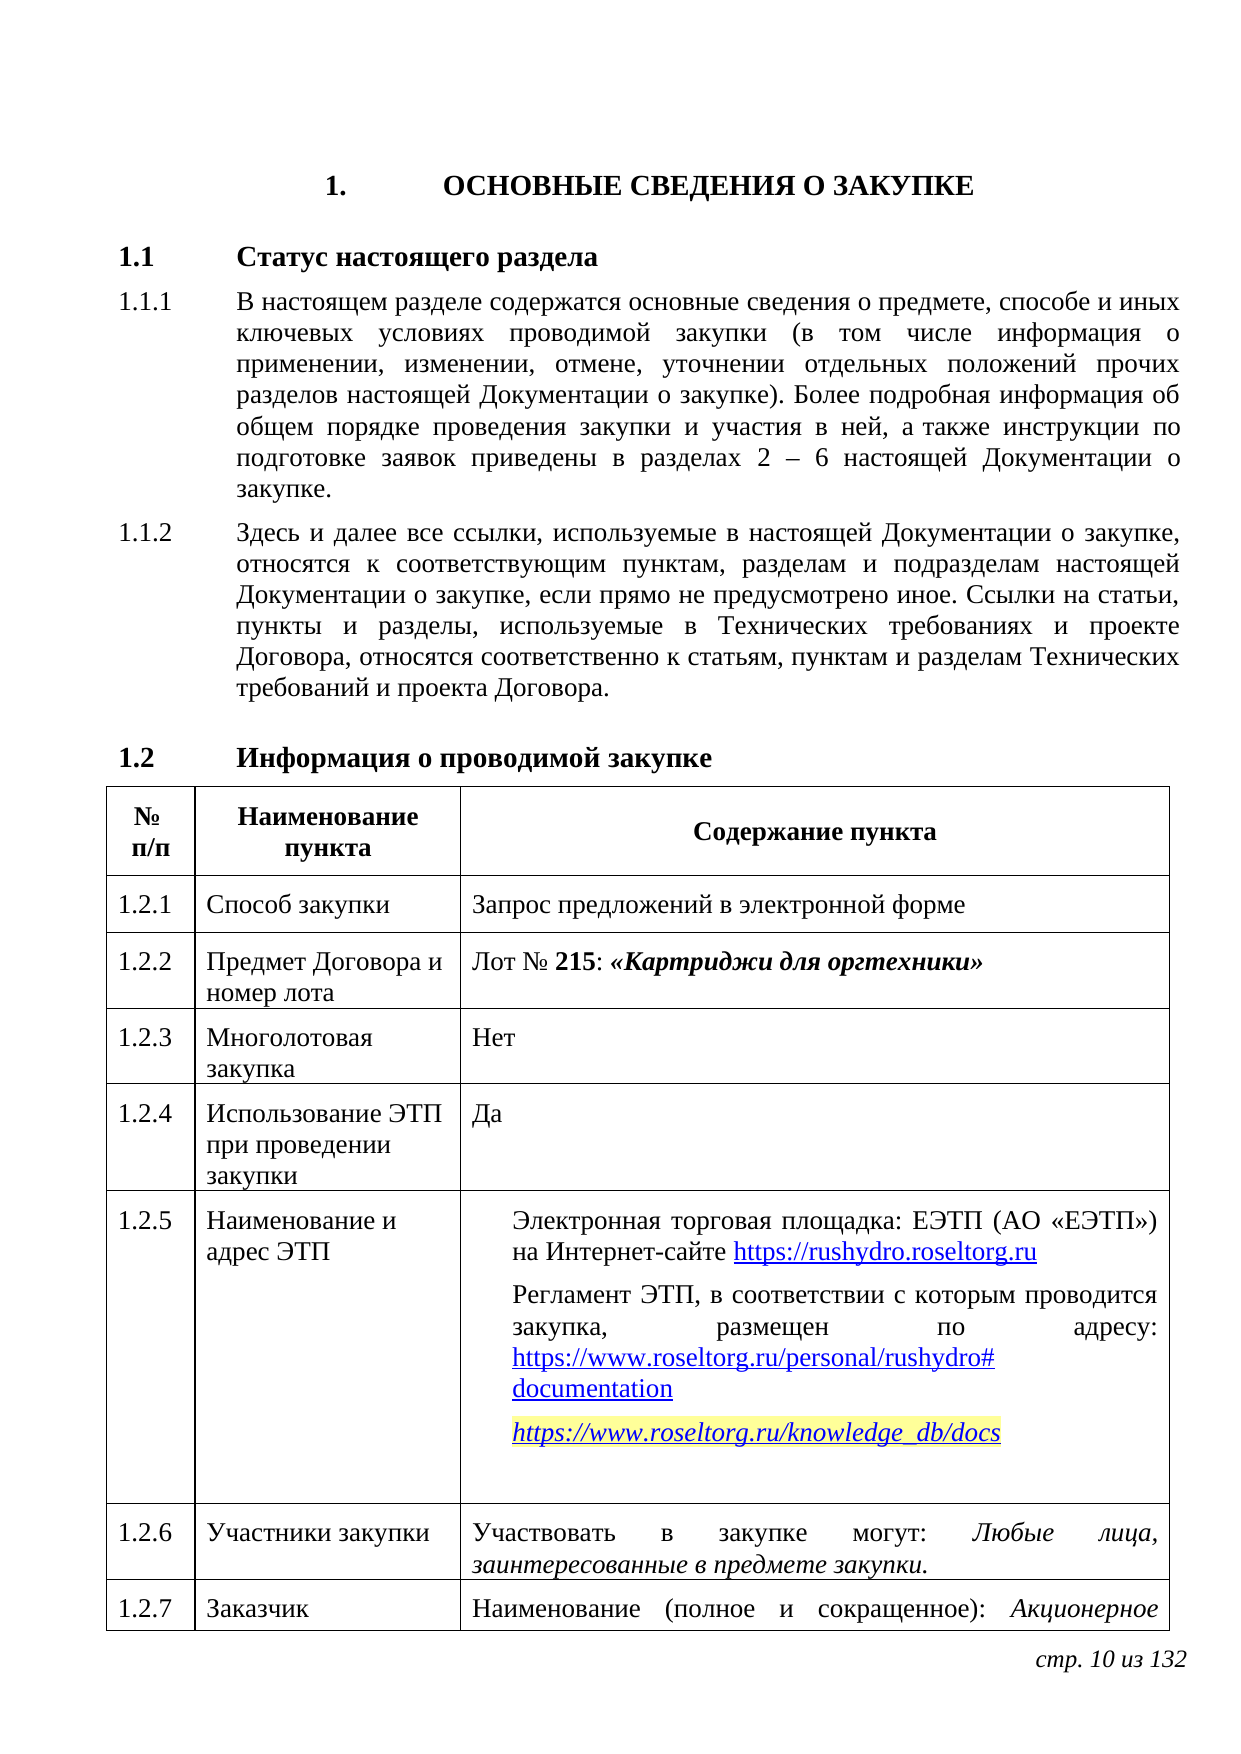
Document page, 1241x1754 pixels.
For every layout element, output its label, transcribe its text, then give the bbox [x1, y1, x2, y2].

table_cell [107, 1580, 194, 1630]
subtitle ОСНОВНЫЕ СВЕДЕНИЯ О ЗАКУПКЕ [118, 168, 1181, 202]
subtitle Информация о проводимой закупке [118, 740, 1181, 774]
table_cell Электронная торговая площадка: ЕЭТП (АО «ЕЭТП») на Интернет-сайте https://rushydro.roseltorg.ru Регламент ЭТП, в соответствии с которым проводится закупка, размещен по адресу: https://www.roseltorg.ru/personal/rushydro# documentation https://www.roseltorg.ru/knowledge_db/docs [461, 1191, 1169, 1503]
table_cell Предмет Договора и номер лота [196, 933, 460, 1007]
list В настоящем разделе содержатся основные сведения о предмете, способе и иных ключевых условиях проводимой закупки (в том числе информация о применении, изменении, отмене, уточнении отдельных положений прочих разделов настоящей Документации о закупке). Более подробная информация об общем порядке проведения закупки и участия в ней, а также инструкции по подготовке заявок приведены в разделах 2 – 6 настоящей Документации о закупке. [118, 285, 1181, 503]
table_cell [107, 1191, 194, 1503]
table_cell Да [461, 1084, 1169, 1190]
table_cell Многолотовая закупка [196, 1009, 460, 1083]
table_cell Использование ЭТП при проведении закупки [196, 1084, 460, 1190]
table_cell Нет [461, 1009, 1169, 1083]
text Здесь и далее все ссылки, используемые в настоящей Документации о закупке, относятся к соответствующим пунктам, разделам и подразделам настоящей Документации о закупке, если прямо не предусмотрено иное. Ссылки на статьи, пункты и разделы, используемые в Технических требованиях и проекте Договора, относятся соответственно к статьям, пунктам и разделам Технических требований и проекта Договора. [118, 516, 1181, 703]
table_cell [461, 1580, 1169, 1630]
table_cell [107, 1009, 194, 1083]
table_header Содержание пункта [461, 787, 1169, 874]
table_cell Участники закупки [196, 1504, 460, 1579]
table_cell Лот № 215: «Картриджи для оргтехники» [461, 933, 1169, 1007]
table_cell [107, 933, 194, 1007]
table_cell [107, 1084, 194, 1190]
table_cell [107, 1504, 194, 1579]
table_header Наименование пункта [196, 787, 460, 874]
table_cell [107, 876, 194, 932]
table_cell Заказчик [196, 1580, 460, 1630]
table_cell Способ закупки [196, 876, 460, 932]
table_cell Запрос предложений в электронной форме [461, 876, 1169, 932]
table_cell Наименование и адрес ЭТП [196, 1191, 460, 1503]
table_cell Участвовать в закупке могут: Любые лица, заинтересованные в предмете закупки. [461, 1504, 1169, 1579]
table_header № п/п [107, 787, 194, 874]
subtitle Статус настоящего раздела [118, 239, 1181, 273]
